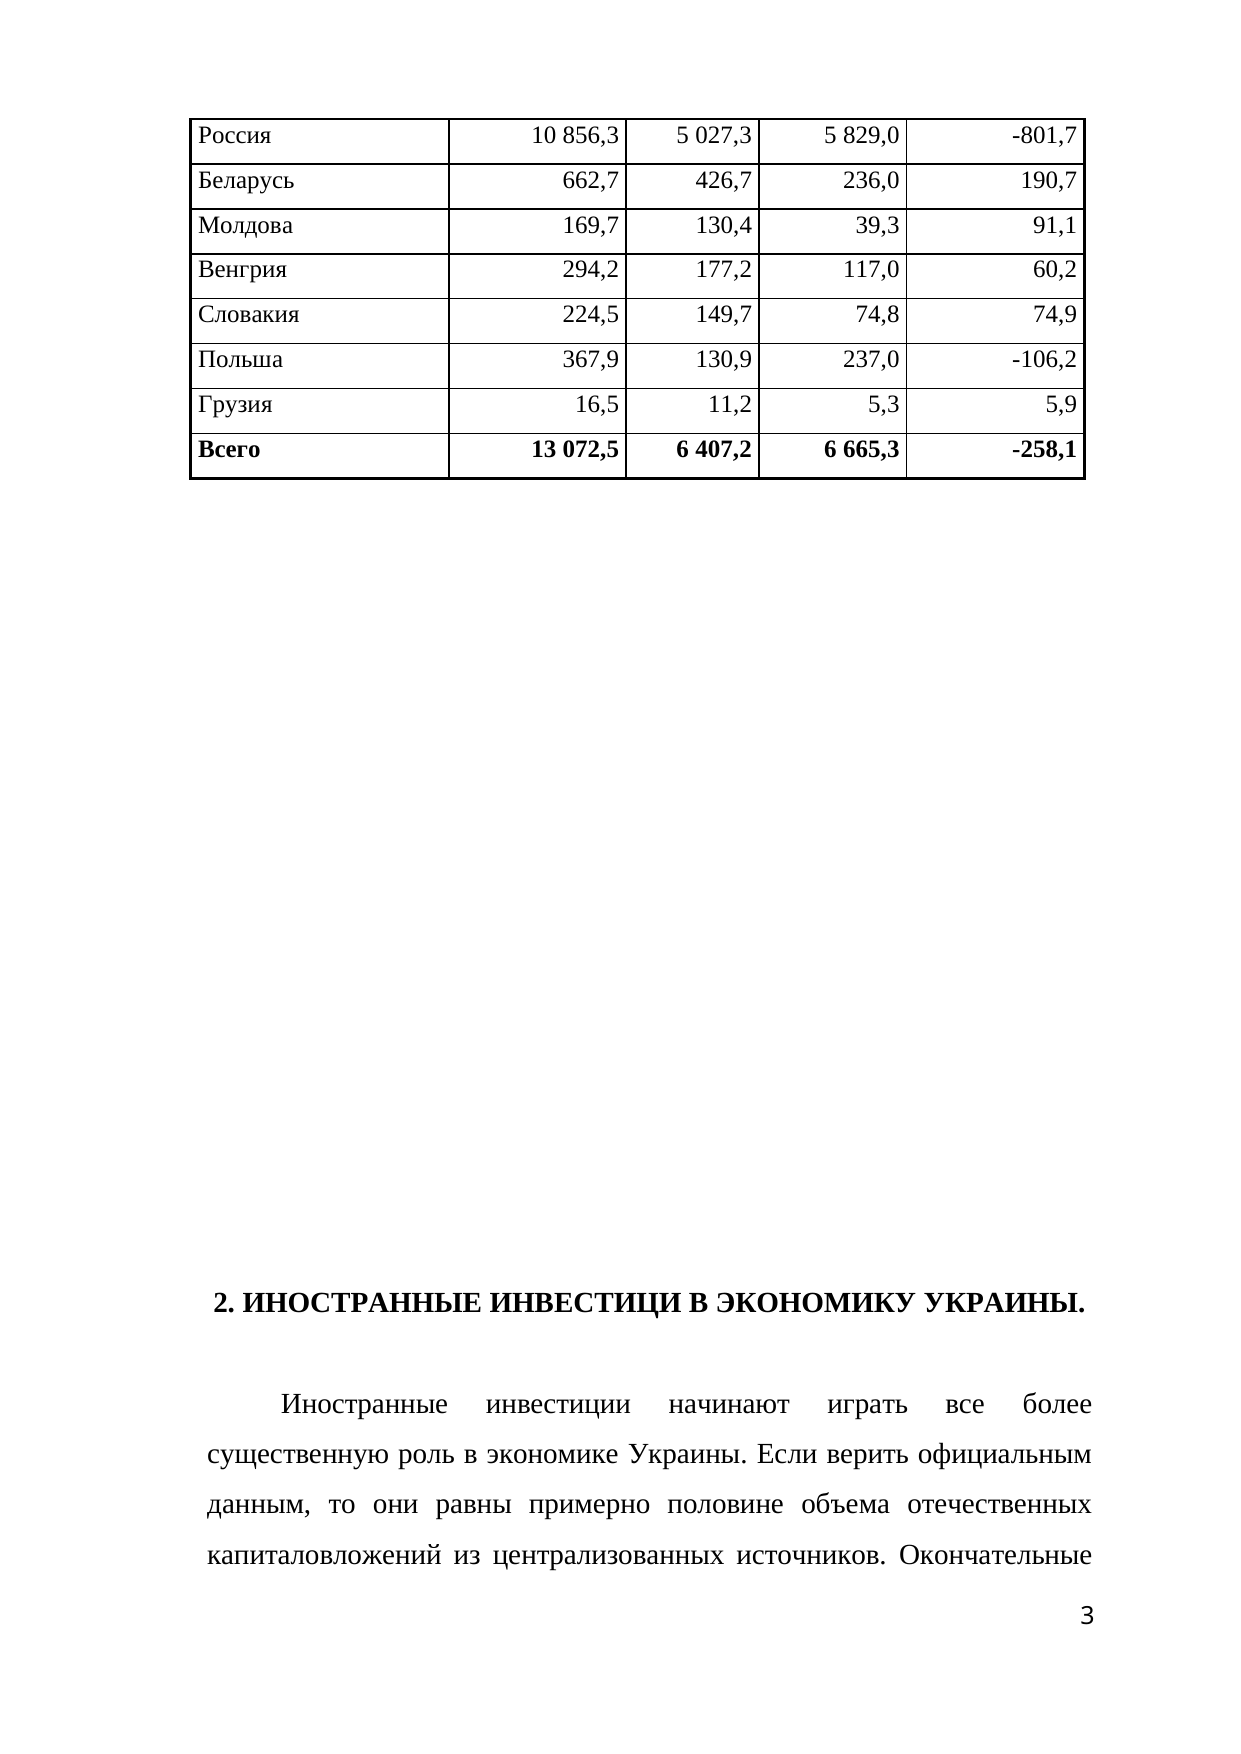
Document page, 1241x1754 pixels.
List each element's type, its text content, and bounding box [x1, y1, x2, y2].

table_cell Словакия [192, 299, 448, 343]
table_cell 16,5 [450, 389, 625, 432]
table_cell Беларусь [192, 165, 448, 208]
table_cell 11,2 [627, 389, 758, 432]
table_cell 39,3 [760, 210, 906, 253]
table_cell 10 856,3 [450, 120, 625, 163]
table_cell Грузия [192, 389, 448, 432]
table_cell Молдова [192, 210, 448, 253]
table_cell 6 665,3 [760, 434, 906, 477]
table_cell 130,4 [627, 210, 758, 253]
table_cell 662,7 [450, 165, 625, 208]
table_cell Венгрия [192, 255, 448, 298]
table_cell 367,9 [450, 344, 625, 387]
table_cell 190,7 [907, 165, 1083, 208]
table_cell 74,8 [760, 299, 906, 343]
table_cell 224,5 [450, 299, 625, 343]
table_cell -258,1 [907, 434, 1083, 477]
table_cell 169,7 [450, 210, 625, 253]
table_cell 294,2 [450, 255, 625, 298]
table_cell 5 027,3 [627, 120, 758, 163]
table_cell -106,2 [907, 344, 1083, 387]
table_cell -801,7 [907, 120, 1083, 163]
table_cell 5,3 [760, 389, 906, 432]
table_cell 237,0 [760, 344, 906, 387]
table_cell Всего [192, 434, 448, 477]
table_cell 5,9 [907, 389, 1083, 432]
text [207, 1386, 1092, 1571]
table_cell 5 829,0 [760, 120, 906, 163]
table_cell 13 072,5 [450, 434, 625, 477]
table_cell 130,9 [627, 344, 758, 387]
table_cell 91,1 [907, 210, 1083, 253]
table_cell 426,7 [627, 165, 758, 208]
table_cell 149,7 [627, 299, 758, 343]
table_cell 177,2 [627, 255, 758, 298]
table_cell Польша [192, 344, 448, 387]
table_cell 6 407,2 [627, 434, 758, 477]
table_cell 60,2 [907, 255, 1083, 298]
table_cell 74,9 [907, 299, 1083, 343]
table_cell 236,0 [760, 165, 906, 208]
table_cell 117,0 [760, 255, 906, 298]
text 2. ИНОСТРАННЫЕ ИНВЕСТИЦИ В ЭКОНОМИКУ УКРАИНЫ. [207, 1285, 1092, 1319]
table_cell Россия [192, 120, 448, 163]
